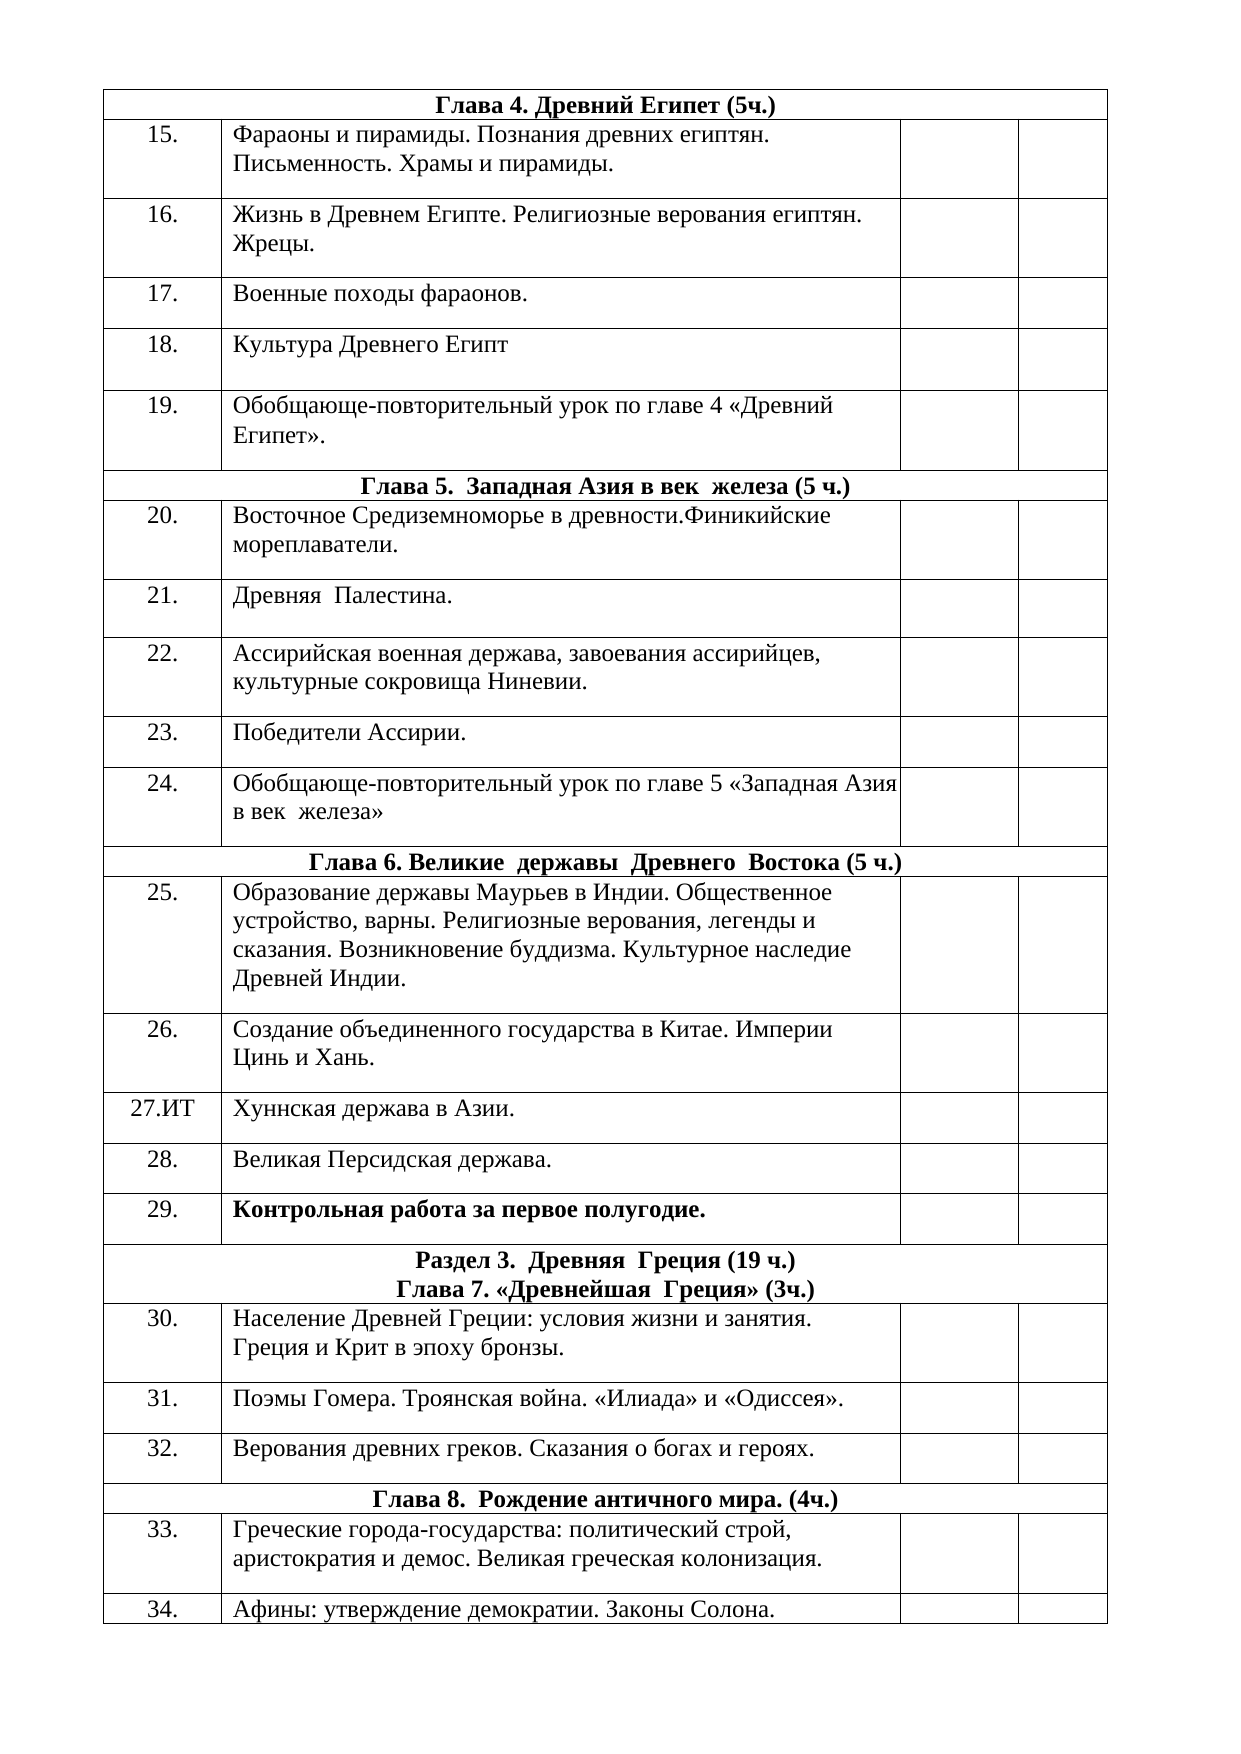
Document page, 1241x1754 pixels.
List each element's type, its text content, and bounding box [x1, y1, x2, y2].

table_cell 26. [104, 1014, 221, 1092]
table_cell [1019, 329, 1107, 389]
table_cell Фараоны и пирамиды. Познания древних египтян. Письменность. Храмы и пирамиды. [222, 120, 900, 198]
table_cell Глава 8. Рождение античного мира. (4ч.) [104, 1484, 1107, 1513]
table_cell Культура Древнего Египт [222, 329, 900, 389]
table_cell 29. [104, 1194, 221, 1244]
table_cell 19. [104, 391, 221, 470]
table_cell [1019, 391, 1107, 470]
table_cell [1019, 278, 1107, 328]
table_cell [222, 1594, 900, 1623]
table_cell [901, 1594, 1018, 1623]
table_cell [901, 391, 1018, 470]
table_cell [1019, 1304, 1107, 1382]
table_cell Поэмы Гомера. Троянская война. «Илиада» и «Одиссея». [222, 1383, 900, 1432]
table_cell [1019, 1014, 1107, 1092]
table_cell [901, 717, 1018, 767]
table_cell Образование державы Маурьев в Индии. Общественное устройство, варны. Религиозные верования, легенды и сказания. Возникновение буддизма. Культурное наследие Древней Индии. [222, 877, 900, 1013]
table_cell [1019, 1514, 1107, 1593]
table_cell Греческие города-государства: политический строй, аристократия и демос. Великая греческая колонизация. [222, 1514, 900, 1593]
table_cell [1019, 1594, 1107, 1623]
table_cell [901, 120, 1018, 198]
table_cell Хуннская держава в Азии. [222, 1093, 900, 1143]
table_cell [901, 1194, 1018, 1244]
table_cell Глава 4. Древний Египет (5ч.) [104, 90, 1107, 118]
table_cell Глава 5. Западная Азия в век железа (5 ч.) [104, 471, 1107, 499]
table_cell [901, 1304, 1018, 1382]
table_cell 16. [104, 199, 221, 277]
table_cell 34. [104, 1594, 221, 1623]
table_cell 17. [104, 278, 221, 328]
table_cell [901, 1093, 1018, 1143]
table_cell 18. [104, 329, 221, 389]
table_cell Великая Персидская держава. [222, 1144, 900, 1193]
table_cell [1019, 199, 1107, 277]
table_cell Победители Ассирии. [222, 717, 900, 767]
table_cell 31. [104, 1383, 221, 1432]
table_cell [1019, 1383, 1107, 1432]
table_cell [901, 278, 1018, 328]
table_cell [901, 1383, 1018, 1432]
table_cell [1019, 1434, 1107, 1483]
table_cell [901, 1514, 1018, 1593]
table_cell Обобщающе-повторительный урок по главе 4 «Древний Египет». [222, 391, 900, 470]
table_cell [1019, 717, 1107, 767]
table_cell [901, 1144, 1018, 1193]
table_cell 28. [104, 1144, 221, 1193]
table_cell [901, 329, 1018, 389]
table_cell Раздел 3. Древняя Греция (19 ч.) Глава 7. «Древнейшая Греция» (3ч.) [104, 1245, 1107, 1302]
table_cell [901, 877, 1018, 1013]
table_cell [1019, 877, 1107, 1013]
table_cell [901, 1434, 1018, 1483]
table_cell [901, 501, 1018, 579]
table_cell 32. [104, 1434, 221, 1483]
table_cell Обобщающе-повторительный урок по главе 5 «Западная Азия в век железа» [222, 768, 900, 846]
table_cell [901, 638, 1018, 716]
table_cell [1019, 768, 1107, 846]
table_cell [901, 1014, 1018, 1092]
table_cell [1019, 580, 1107, 637]
table_cell 20. [104, 501, 221, 579]
table_cell Восточное Средиземноморье в древности.Финикийские мореплаватели. [222, 501, 900, 579]
table_cell Верования древних греков. Сказания о богах и героях. [222, 1434, 900, 1483]
table_cell Военные походы фараонов. [222, 278, 900, 328]
table_cell [1019, 120, 1107, 198]
table_cell Древняя Палестина. [222, 580, 900, 637]
table_cell [901, 199, 1018, 277]
table_cell Ассирийская военная держава, завоевания ассирийцев, культурные сокровища Ниневии. [222, 638, 900, 716]
table_cell [901, 580, 1018, 637]
table_cell Контрольная работа за первое полугодие. [222, 1194, 900, 1244]
table_cell 30. [104, 1304, 221, 1382]
table_cell [1019, 501, 1107, 579]
table_cell 21. [104, 580, 221, 637]
table_cell Глава 6. Великие державы Древнего Востока (5 ч.) [104, 847, 1107, 876]
table_cell [901, 768, 1018, 846]
table_cell 23. [104, 717, 221, 767]
table_cell Жизнь в Древнем Египте. Религиозные верования египтян. Жрецы. [222, 199, 900, 277]
table_cell [1019, 1093, 1107, 1143]
table_cell 25. [104, 877, 221, 1013]
table_cell 27.ИТ [104, 1093, 221, 1143]
table_cell [1019, 1144, 1107, 1193]
table_cell [1019, 638, 1107, 716]
table_cell [1019, 1194, 1107, 1244]
table_cell 24. [104, 768, 221, 846]
table_cell 15. [104, 120, 221, 198]
table_cell 22. [104, 638, 221, 716]
table_cell Население Древней Греции: условия жизни и занятия. Греция и Крит в эпоху бронзы. [222, 1304, 900, 1382]
table_cell Создание объединенного государства в Китае. Империи Цинь и Хань. [222, 1014, 900, 1092]
table_cell 33. [104, 1514, 221, 1593]
